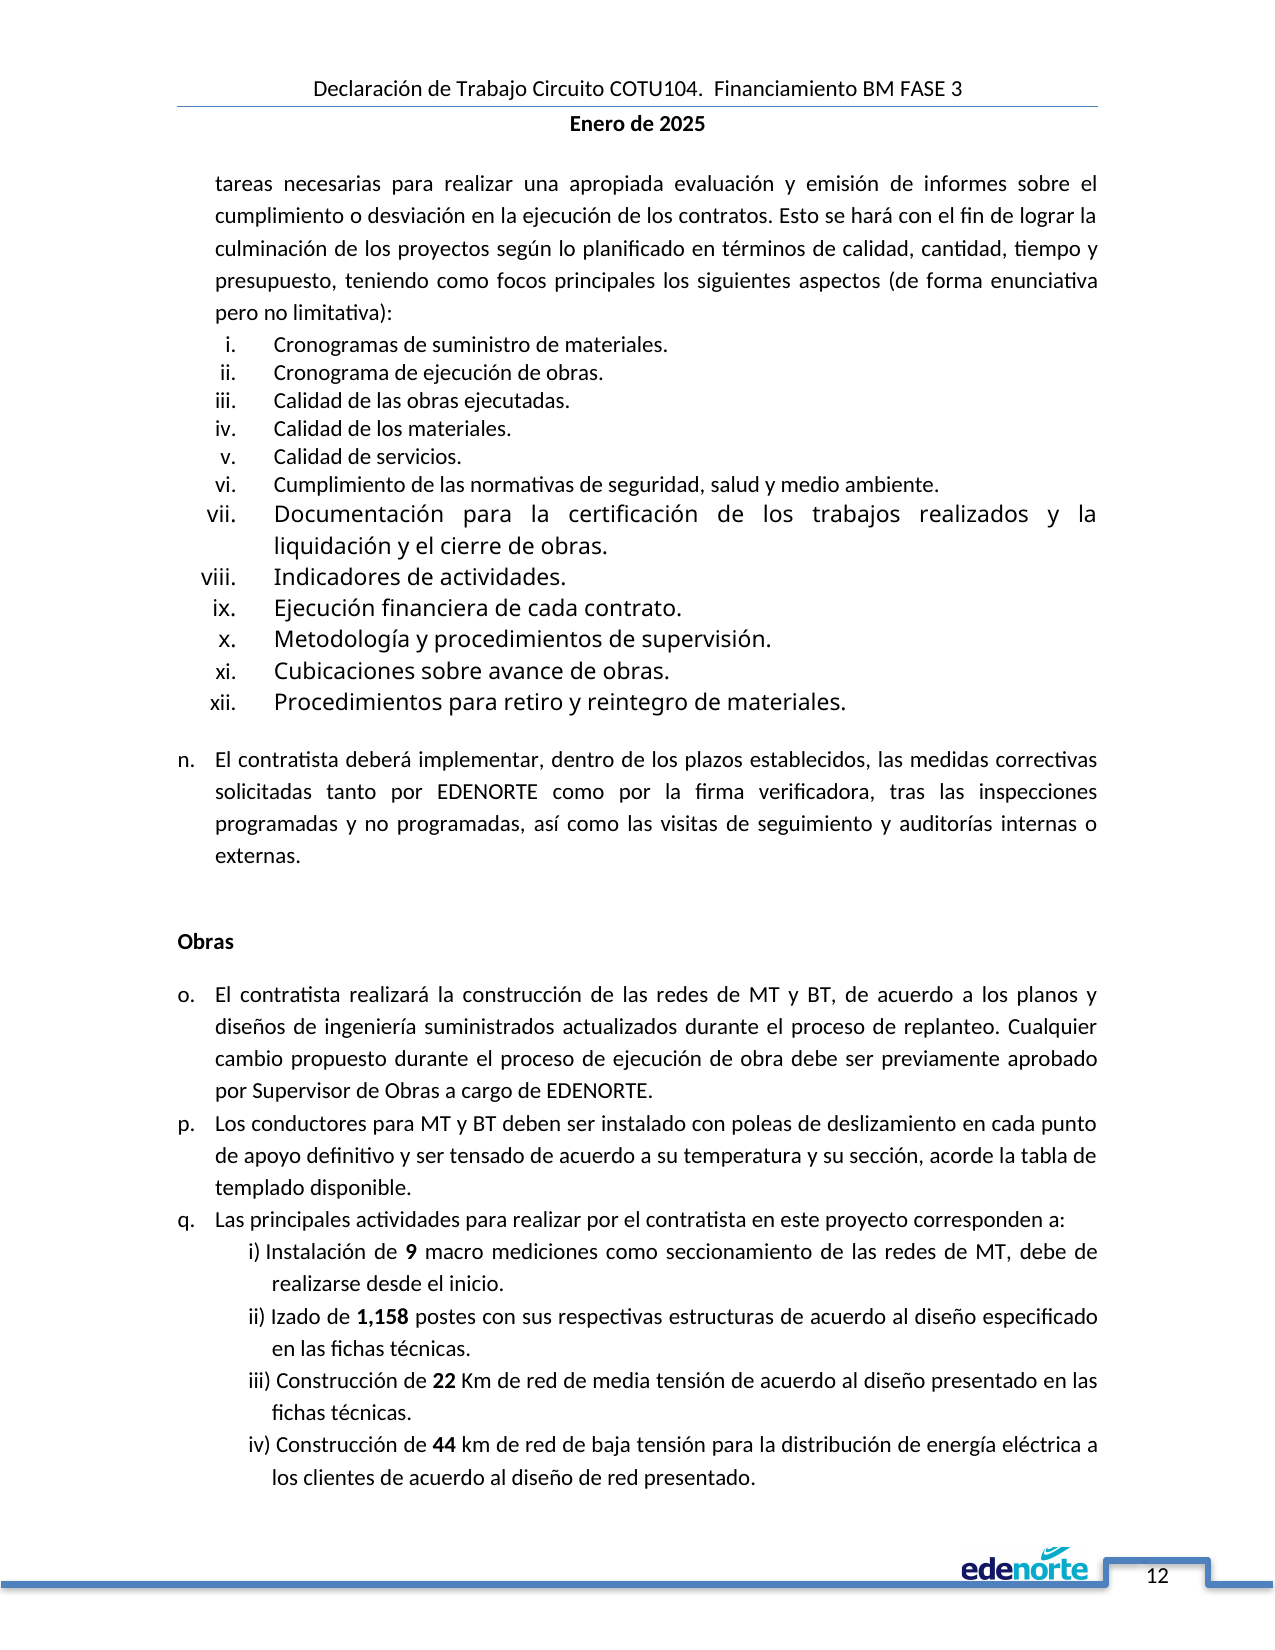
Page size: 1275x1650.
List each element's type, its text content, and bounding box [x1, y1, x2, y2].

list El contratista realizará la construcción de las redes de MT y BT, de acuerdo a los planos y diseños de ingeniería suministrados actualizados durante el proceso de replanteo. Cualquier cambio propuesto durante el proceso de ejecución de obra debe ser previamente aprobado por Supervisor de Obras a cargo de EDENORTE. [177, 980, 1098, 1104]
list Las principales actividades para realizar por el contratista en este proyecto corresponden a: [177, 1205, 1098, 1233]
list Instalación de 9 macro mediciones como seccionamiento de las redes de MT, debe de realizarse desde el inicio. [248, 1237, 1098, 1298]
text Obras [177, 927, 1098, 955]
list Metodología y procedimientos de supervisión. [236, 623, 1098, 654]
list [177, 169, 1098, 326]
list Calidad de servicios. [236, 442, 1098, 470]
list Cronograma de ejecución de obras. [236, 358, 1098, 386]
list Documentación para la certificación de los trabajos realizados y la liquidación y el cierre de obras. [236, 498, 1098, 561]
picture [961, 1547, 1088, 1580]
list Los conductores para MT y BT deben ser instalado con poleas de deslizamiento en cada punto de apoyo definitivo y ser tensado de acuerdo a su temperatura y su sección, acorde la tabla de templado disponible. [177, 1109, 1098, 1201]
list Procedimientos para retiro y reintegro de materiales. [236, 686, 1098, 717]
list Calidad de los materiales. [236, 414, 1098, 442]
list Calidad de las obras ejecutadas. [236, 386, 1098, 414]
list Izado de 1,158 postes con sus respectivas estructuras de acuerdo al diseño especificado en las fichas técnicas. [248, 1302, 1098, 1362]
list Construcción de 44 km de red de baja tensión para la distribución de energía eléctrica a los clientes de acuerdo al diseño de red presentado. [248, 1431, 1098, 1491]
list Construcción de 22 Km de red de media tensión de acuerdo al diseño presentado en las fichas técnicas. [248, 1366, 1098, 1426]
list Ejecución financiera de cada contrato. [236, 592, 1098, 623]
list Cronogramas de suministro de materiales. [236, 330, 1098, 358]
list El contratista deberá implementar, dentro de los plazos establecidos, las medidas correctivas solicitadas tanto por EDENORTE como por la firma verificadora, tras las inspecciones programadas y no programadas, así como las visitas de seguimiento y auditorías internas o externas. [177, 745, 1098, 870]
list Cumplimiento de las normativas de seguridad, salud y medio ambiente. [236, 470, 1098, 498]
list Indicadores de actividades. [236, 561, 1098, 592]
list Cubicaciones sobre avance de obras. [236, 654, 1098, 686]
